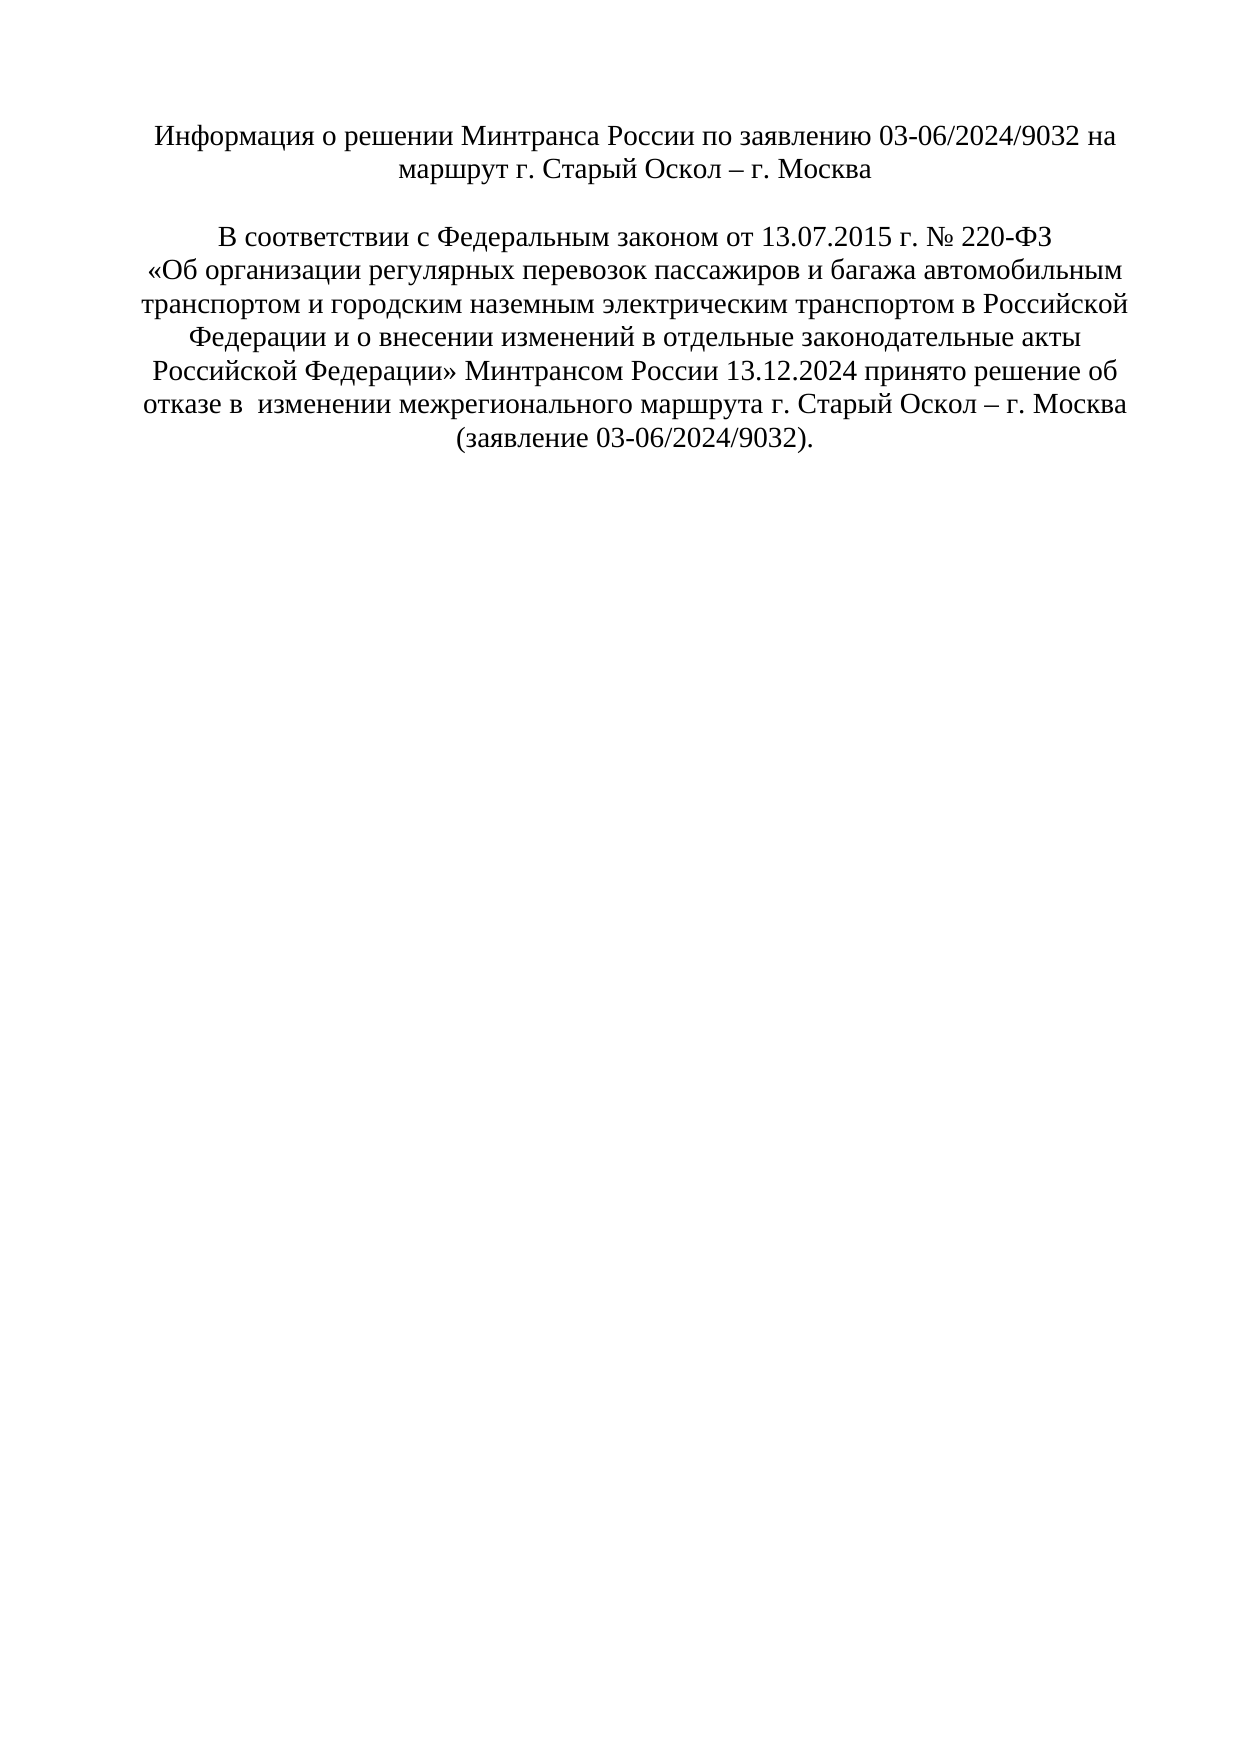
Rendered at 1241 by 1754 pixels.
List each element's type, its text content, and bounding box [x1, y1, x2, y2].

text В соответствии с Федеральным законом от 13.07.2015 г. № 220-ФЗ «Об организации регулярных перевозок пассажиров и багажа автомобильным транспортом и городским наземным электрическим транспортом в Российской Федерации и о внесении изменений в отдельные законодательные акты Российской Федерации» Минтрансом России 13.12.2024 принято решение об отказе в изменении межрегионального маршрута г. Старый Оскол – г. Москва (заявление 03-06/2024/9032). [118, 219, 1152, 453]
text Информация о решении Минтранса России по заявлению 03-06/2024/9032 на маршрут г. Старый Оскол – г. Москва [118, 118, 1152, 185]
